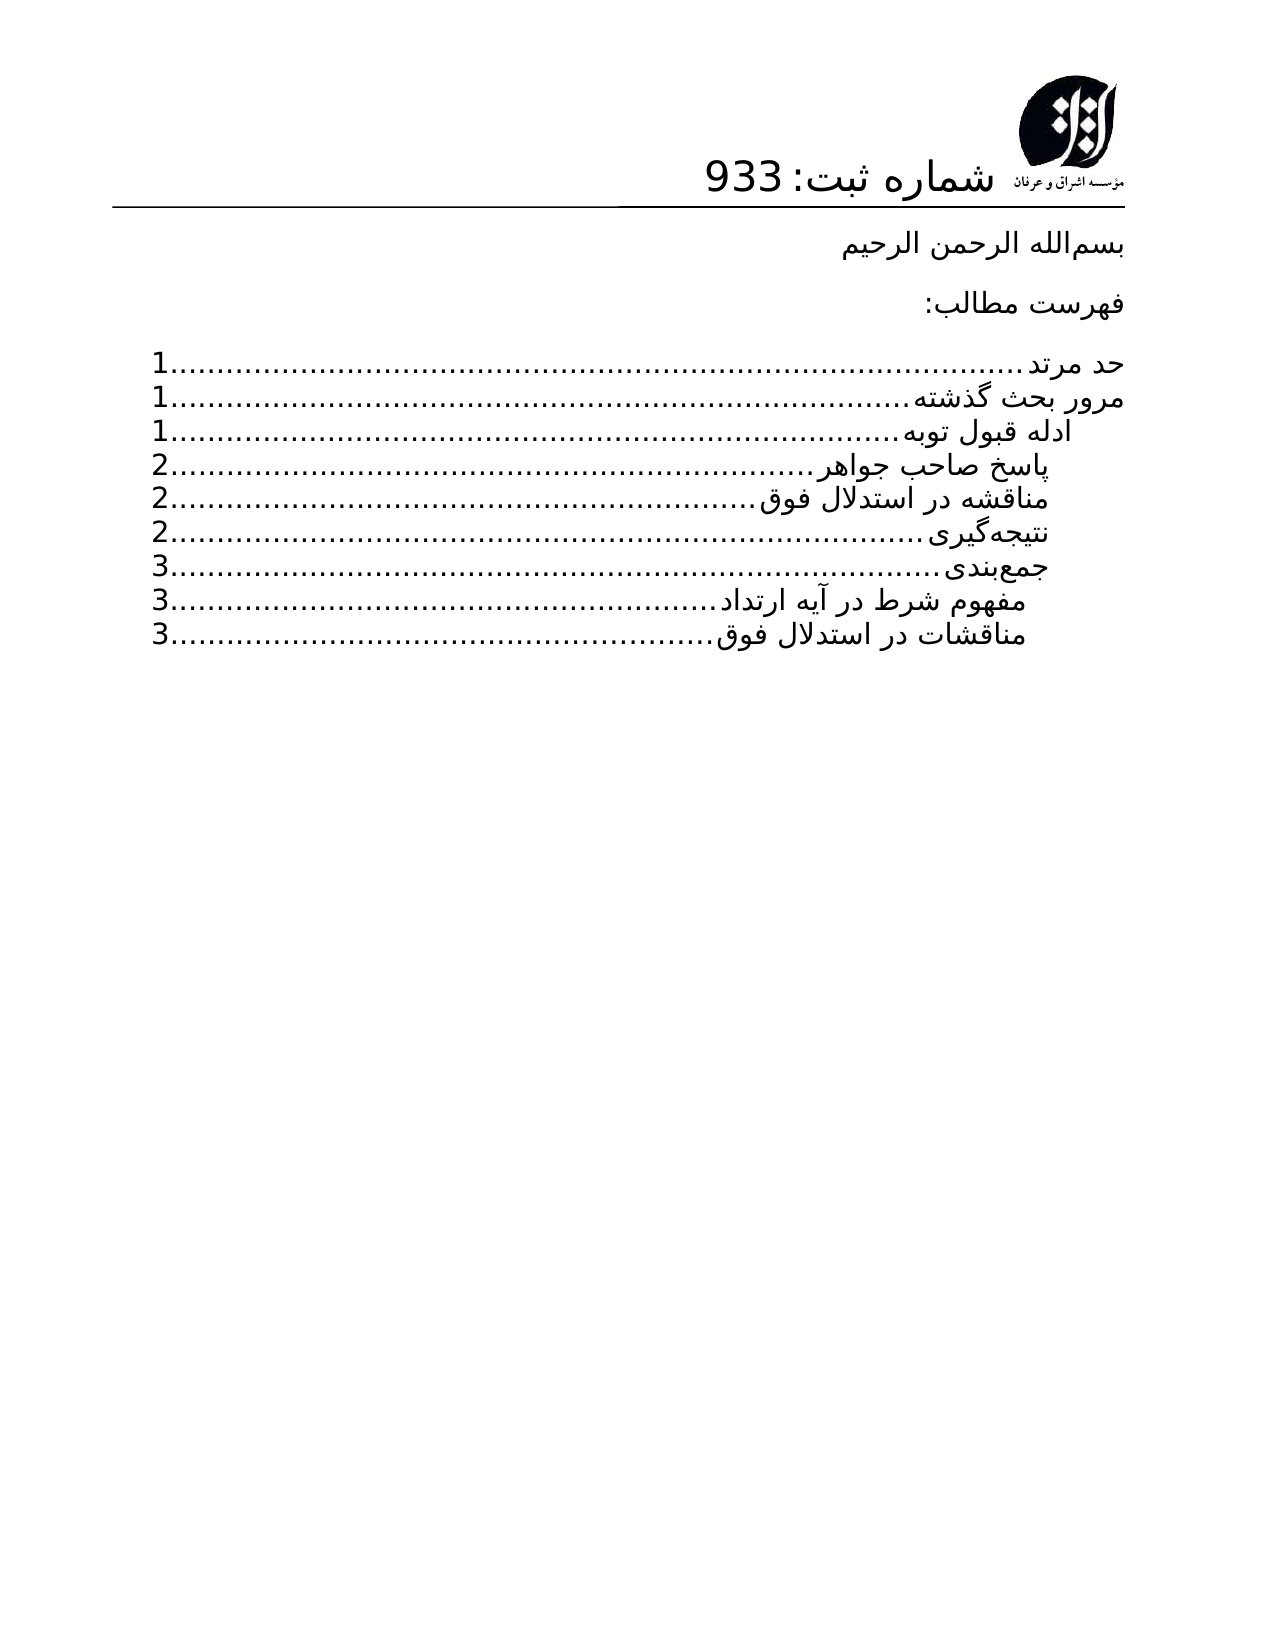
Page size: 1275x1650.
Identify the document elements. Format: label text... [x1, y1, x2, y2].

text بسم‌الله الرحمن الرحیم [150, 226, 1125, 260]
text ادله قبول توبه 1 [150, 414, 1102, 448]
text مناقشات در استدلال فوق 3 [150, 618, 1056, 652]
text مرور بحث گذشته 1 [150, 380, 1125, 414]
text پاسخ صاحب جواهر 2 [150, 448, 1079, 482]
text مفهوم شرط در آیه ارتداد 3 [150, 584, 1056, 618]
text نتیجه‌گیری 2 [150, 516, 1079, 550]
text فهرست مطالب: [150, 286, 1125, 320]
picture [1010, 75, 1125, 192]
text حد مرتد 1 [150, 346, 1125, 380]
text مناقشه در استدلال فوق 2 [150, 482, 1079, 516]
text جمع‌بندی 3 [150, 550, 1079, 584]
